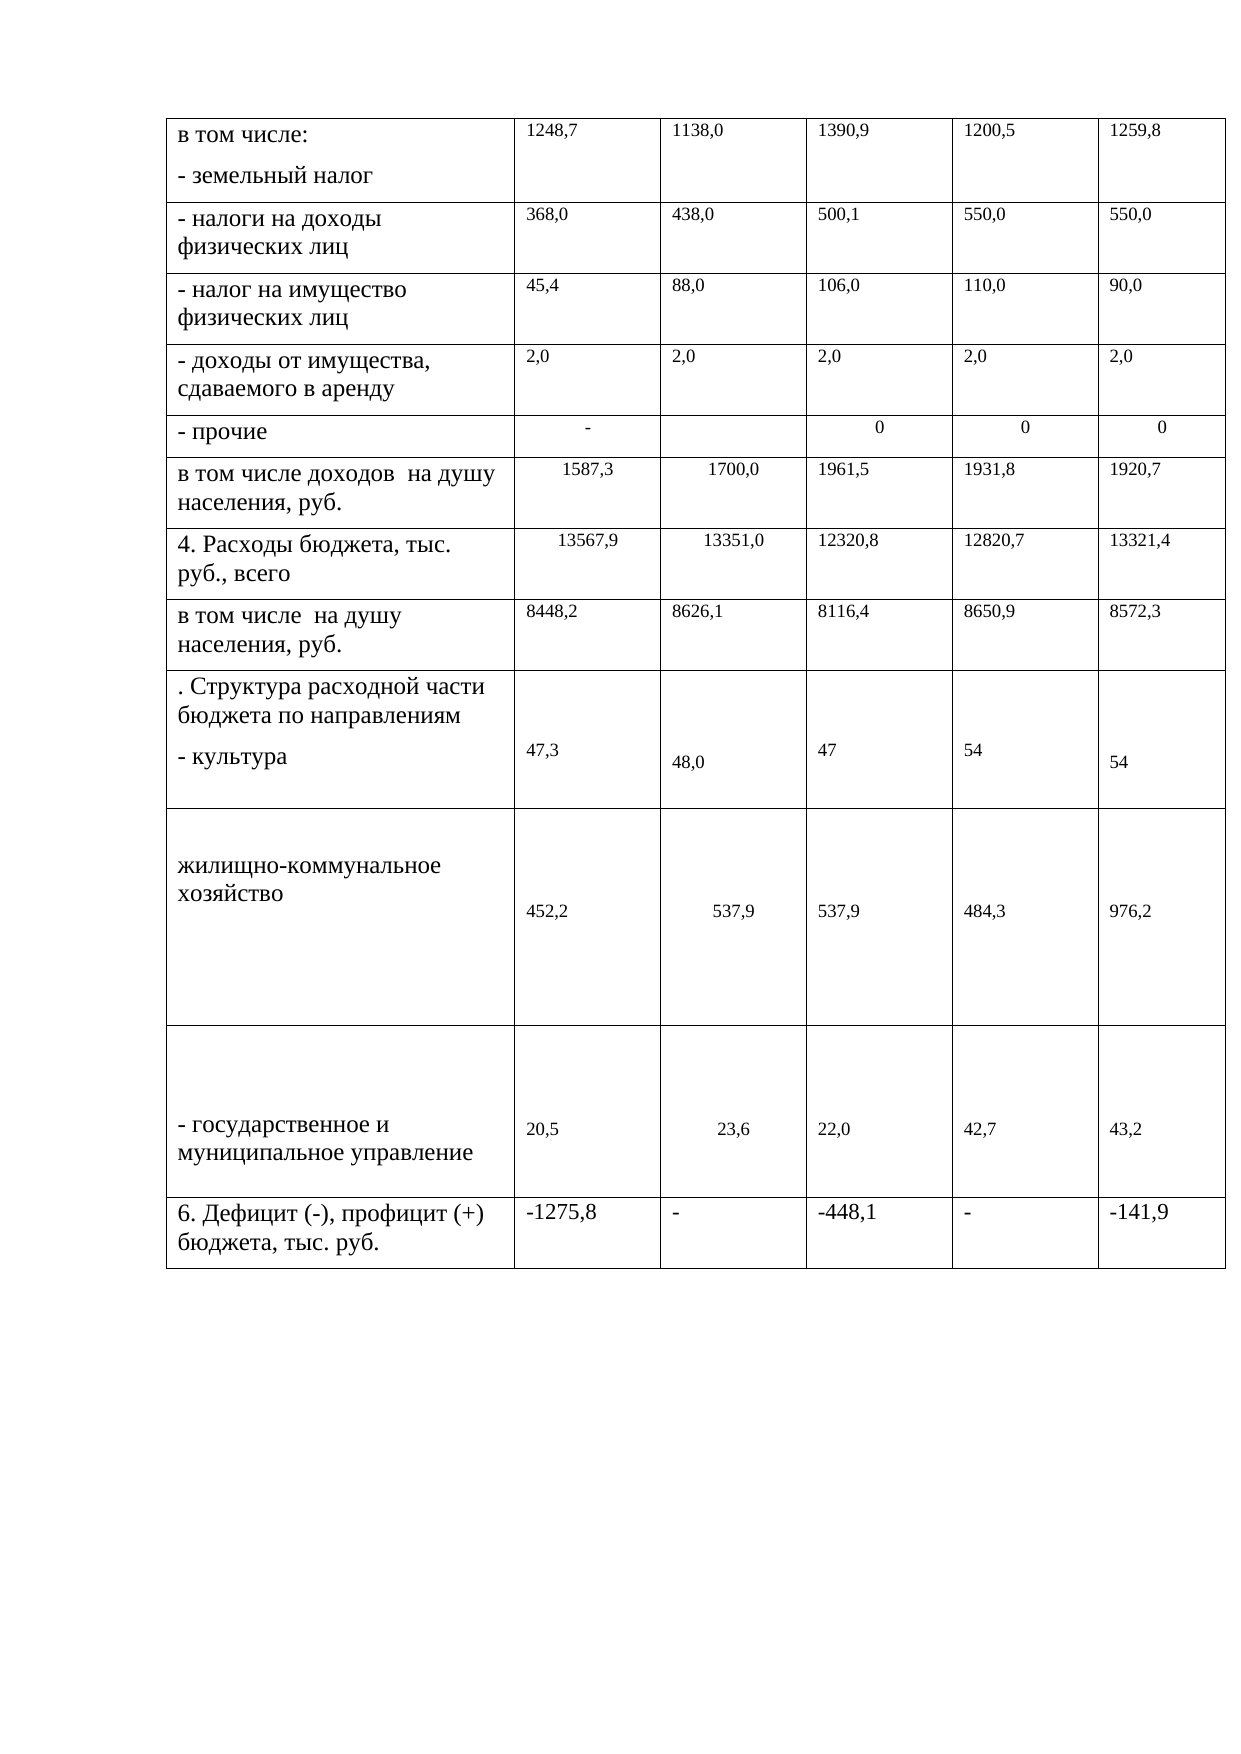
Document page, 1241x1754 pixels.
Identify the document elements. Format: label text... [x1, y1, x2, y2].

table_cell 88,0 [661, 274, 806, 344]
table_cell 2,0 [515, 345, 660, 415]
table_cell 1259,8 [1099, 119, 1225, 202]
table_cell 1587,3 [515, 458, 660, 528]
table_cell 2,0 [953, 345, 1098, 415]
table_cell 1200,5 [953, 119, 1098, 202]
table_cell 2,0 [807, 345, 952, 415]
table_cell 976,2 [1099, 809, 1225, 1025]
table_cell - налоги на доходы физических лиц [167, 203, 514, 273]
table_cell 90,0 [1099, 274, 1225, 344]
table_cell 1920,7 [1099, 458, 1225, 528]
table_cell - [661, 1198, 806, 1268]
table_cell 22,0 [807, 1026, 952, 1197]
table_cell 1700,0 [661, 458, 806, 528]
table_cell 537,9 [661, 809, 806, 1025]
table_cell 8650,9 [953, 600, 1098, 670]
table_cell 0 [807, 416, 952, 457]
table_cell 45,4 [515, 274, 660, 344]
table_cell 1138,0 [661, 119, 806, 202]
table_cell 110,0 [953, 274, 1098, 344]
table_cell 12820,7 [953, 529, 1098, 599]
table_cell 43,2 [1099, 1026, 1225, 1197]
table_cell 550,0 [953, 203, 1098, 273]
table_cell -448,1 [807, 1198, 952, 1268]
table_cell 484,3 [953, 809, 1098, 1025]
table_cell 4. Расходы бюджета, тыс. руб., всего [167, 529, 514, 599]
table_cell 0 [953, 416, 1098, 457]
table_cell 48,0 [661, 671, 806, 807]
table_cell 8116,4 [807, 600, 952, 670]
table_cell 54 [1099, 671, 1225, 807]
table_cell в том числе на душу населения, руб. [167, 600, 514, 670]
table_cell 1931,8 [953, 458, 1098, 528]
table_cell 452,2 [515, 809, 660, 1025]
table_cell 537,9 [807, 809, 952, 1025]
table_cell в том числе: - земельный налог [167, 119, 514, 202]
table_cell 13567,9 [515, 529, 660, 599]
table_cell 106,0 [807, 274, 952, 344]
table_cell -1275,8 [515, 1198, 660, 1268]
table_cell - [953, 1198, 1098, 1268]
table_cell 12320,8 [807, 529, 952, 599]
table_cell - государственное и муниципальное управление [167, 1026, 514, 1197]
table_cell 13321,4 [1099, 529, 1225, 599]
table_cell 6. Дефицит (-), профицит (+) бюджета, тыс. руб. [167, 1198, 514, 1268]
table_cell 438,0 [661, 203, 806, 273]
table_cell - доходы от имущества, сдаваемого в аренду [167, 345, 514, 415]
table_cell 20,5 [515, 1026, 660, 1197]
table_cell 550,0 [1099, 203, 1225, 273]
table_cell 42,7 [953, 1026, 1098, 1197]
table_cell [661, 416, 806, 457]
table_cell 54 [953, 671, 1098, 807]
table_cell 47 [807, 671, 952, 807]
table_cell 13351,0 [661, 529, 806, 599]
table_cell 500,1 [807, 203, 952, 273]
table_cell 2,0 [661, 345, 806, 415]
table_cell 1961,5 [807, 458, 952, 528]
table_cell - налог на имущество физических лиц [167, 274, 514, 344]
table_cell 47,3 [515, 671, 660, 807]
table_cell 8572,3 [1099, 600, 1225, 670]
table_cell 23,6 [661, 1026, 806, 1197]
table_cell 1390,9 [807, 119, 952, 202]
table_cell 2,0 [1099, 345, 1225, 415]
table_cell - [515, 416, 660, 457]
table_cell - прочие [167, 416, 514, 457]
table_cell -141,9 [1099, 1198, 1225, 1268]
table_cell 8448,2 [515, 600, 660, 670]
table_cell в том числе доходов на душу населения, руб. [167, 458, 514, 528]
table_cell 368,0 [515, 203, 660, 273]
table_cell жилищно-коммунальное хозяйство [167, 809, 514, 1025]
table_cell 0 [1099, 416, 1225, 457]
table_cell . Структура расходной части бюджета по направлениям - культура [167, 671, 514, 807]
table_cell 1248,7 [515, 119, 660, 202]
table_cell 8626,1 [661, 600, 806, 670]
